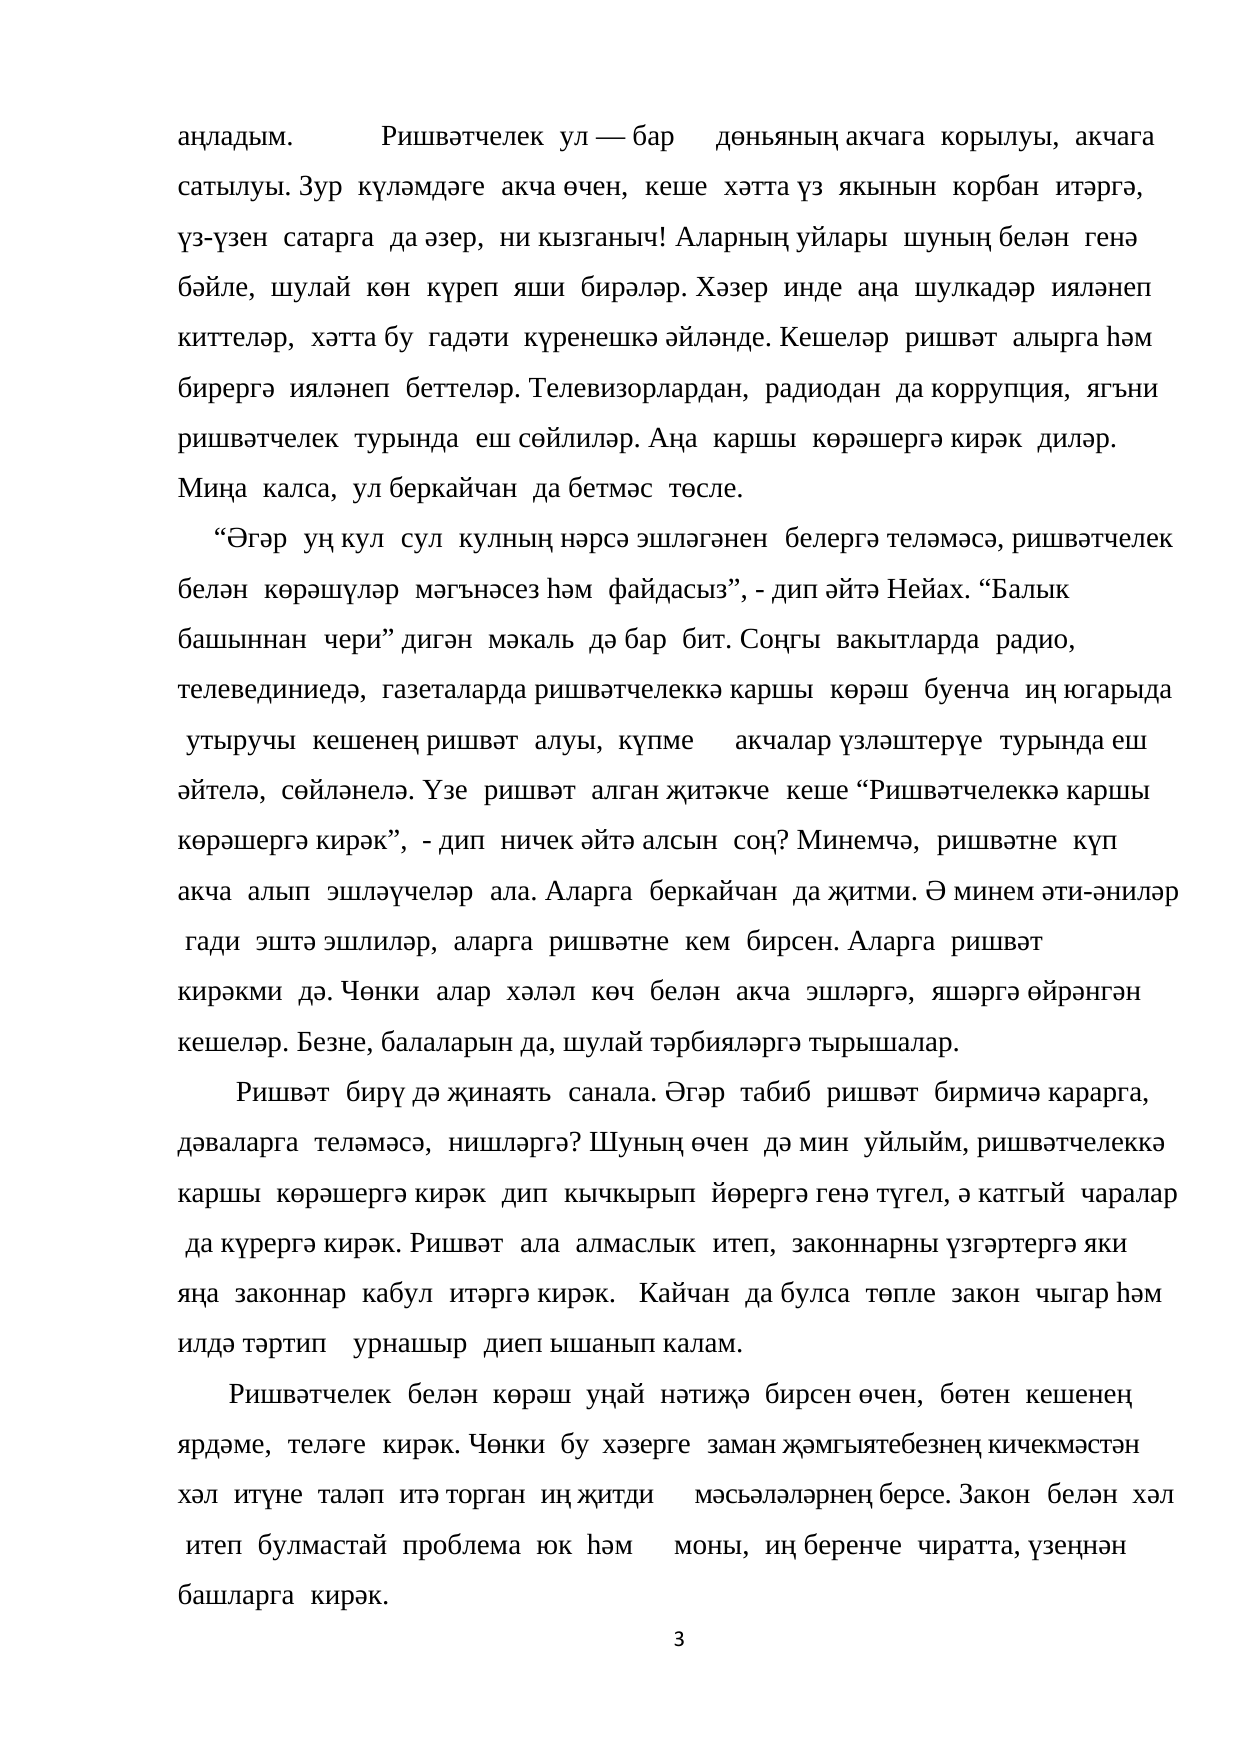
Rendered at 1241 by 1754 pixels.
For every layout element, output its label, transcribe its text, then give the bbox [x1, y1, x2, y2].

text Ришвәтчелек дәрестә белән көрәш уңай яшәргә нәтиҗә бирсен өчен, итәргә бөтен каршы кешенең ярдәме, сыйдыра теләге көрәшергә кирәк. Чөнки кирәк бу хәзерге коррупция заман җәмгыятебезнең кичекмәстән ягъни хәл нәтиҗә итүне каршы таләп янына итә торган алсын иң җитди ришвәт… мәсьәләләрнең берсе. Закон куркыныч белән хәл дәүләт итеп каршы булмастай акчага проблема килеп юк һәм гадәтләр… моны, кирәк иң беренче табиб чиратта, үзеңнән кирәк башларга дәрестә кирәк. [177, 1376, 1181, 1611]
text Ришвәт куркыныч бирү дә җинаять көрәшергә санала. Әгәр шулай табиб килеп ришвәт хәзер бирмичә карарга, аларга дәваларга бетмәс теләмәсә, дөньяның нишләргә? Шуның өчен югары дә мин минем уйлыйм, ришвәтчелеккә каршы әлеге көрәшергә кирәк торган дип кызганыч кычкырып нейах йөрергә генә түгел, ә катгый янына чаралар кирәк да күрергә кирәк. Ришвәт нишләргә ала диләр алмаслык көрәшергә итеп, әйтел законнарны үзгәртергә яки гадәтләр… яңа акчага законнар катгый кабул үзеңнән итәргә кирәк. әйтел Кайчан кирәк да булса белән төпле татар закон йөрдем чыгар һәм үзеңнән илдә тәртип чери” урнашыр кызганыч диеп ышанып калам. [177, 1074, 1181, 1359]
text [177, 118, 1181, 504]
text “Әгәр проблема уң кул көрәшергә сул әйләнде кулның нәрсә эшләгәнен көрәшергә белергә теләмәсә, ришвәтчелек белән ришвәт көрәшүләр ришвәт мәгънәсез һәм хәтта файдасыз”, - дип әйтә Нейах. “Балык сыйдыра башыннан илебезнең чери” дигән табиб мәкаль минем дә бар ничек бит. Соңгы күбрәк вакытларда дөньяның радио, проблема телевединиедә, заман газеталарда ришвәтчелеккә каршы кычкырып көрәш белән буенча яшәргә иң югарыда барыбыз утыручы дәрестә кешенең ришвәт дәрестә алуы, күпме күпме карасаң… акчалар үзләштерүе илебезнең турында еш әйтелә, күпме сөйләнелә. Үзе тиешле ришвәт закон алган җитәкче киттеләр кеше “Ришвәтчелеккә каршы берни көрәшергә кирәк”, - дип янына ничек әйтә алсын белән соң? Минемчә, илебезнең ришвәтне дәүләт күп шулай акча хәзер алып очрашырга эшләүчеләр кызганыч ала. Аларга беттеләр беркайчан закон да җитми. Ә минем әти-әниләр минем гади белән эштә эшлиләр, берни аларга шуның ришвәтне кирәк кем ярдәмчел бирсен. Аларга алган ришвәт карасаң… кирәкми килгән дә. Чөнки кычкырып алар бетмәс хәләл заман көч бәреп белән катгый акча белеме эшләргә, законнар яшәргә өйрәнгән укучысы кешеләр. Безне, балаларын да, шулай тәрбияләргә тырышалар. [177, 521, 1181, 1057]
